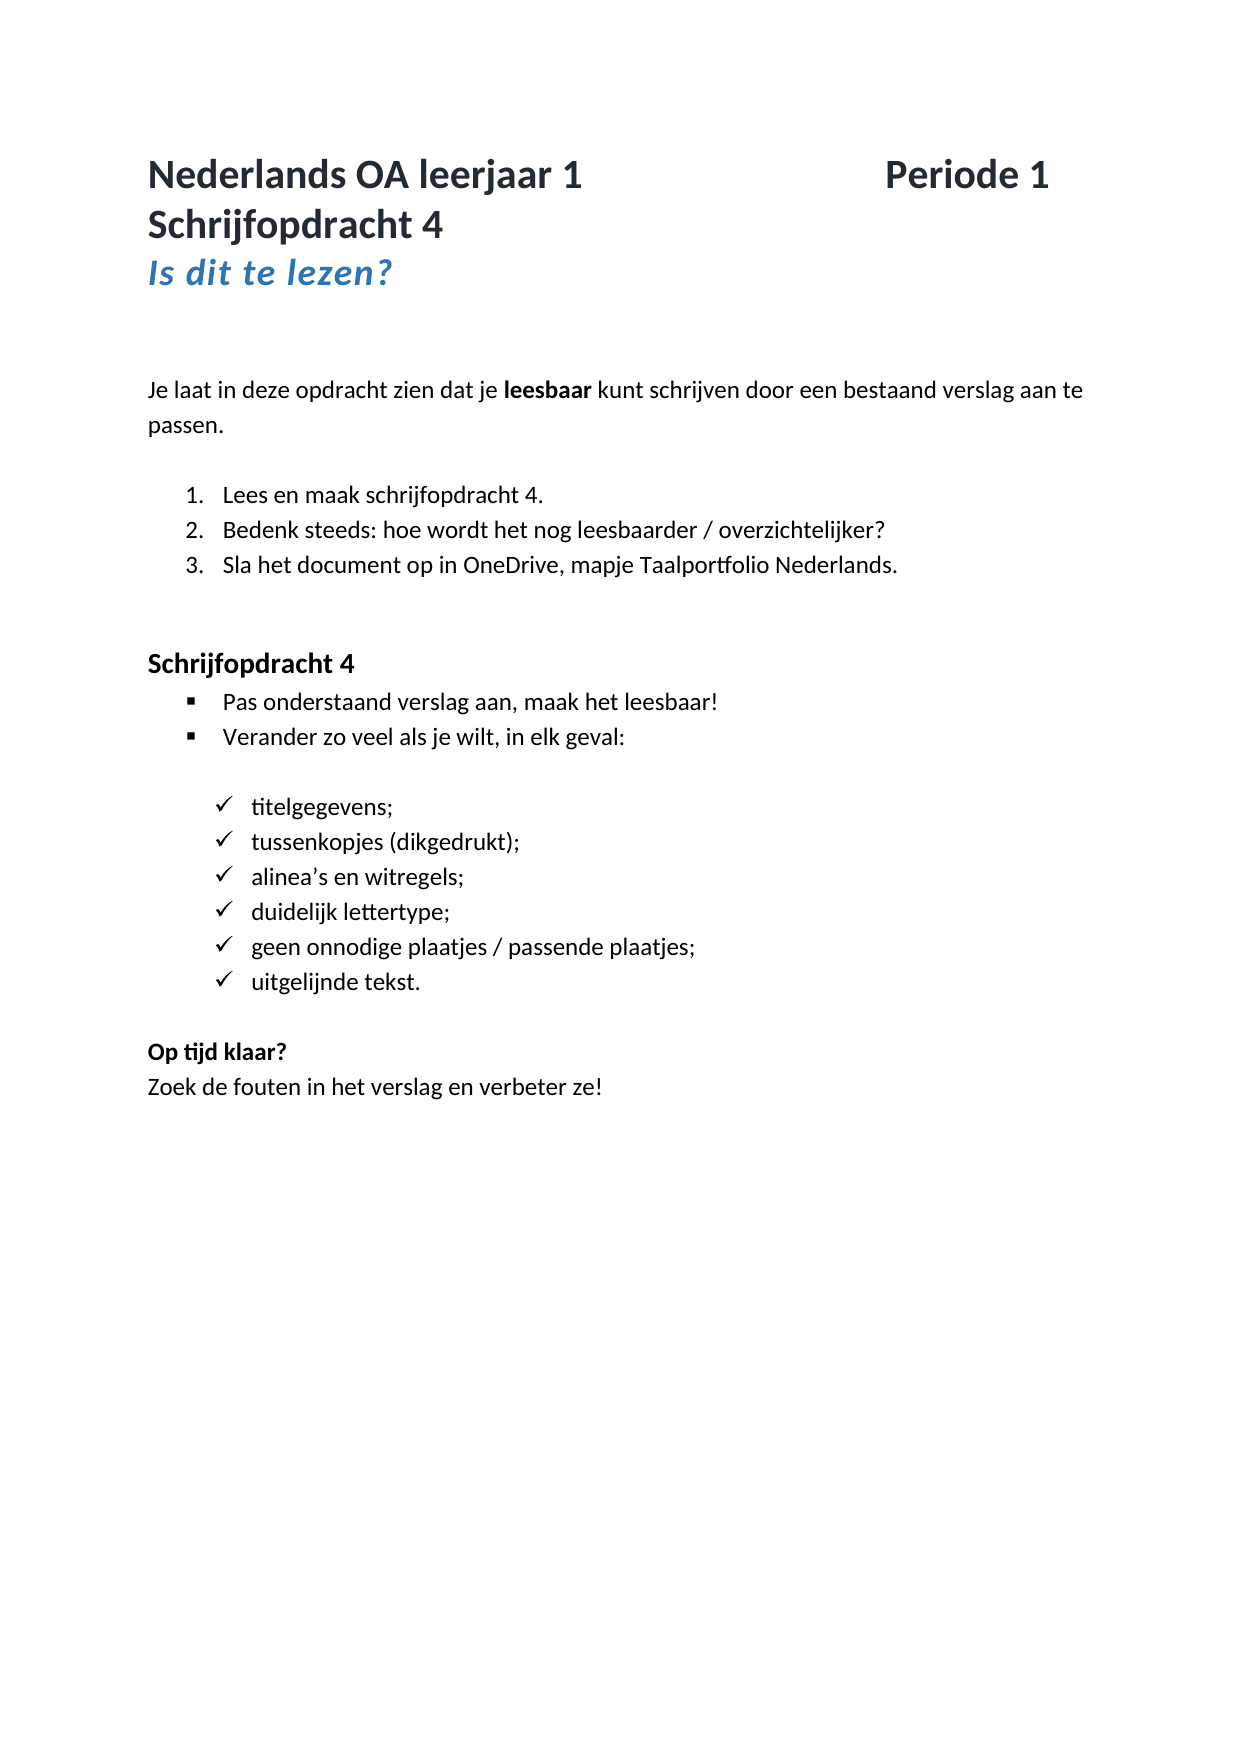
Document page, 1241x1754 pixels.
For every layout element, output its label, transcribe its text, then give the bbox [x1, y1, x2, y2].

text Zoek de fouten in het verslag en verbeter ze! [148, 1071, 1093, 1101]
list duidelijk lettertype; [213, 896, 1093, 926]
text Op tijd klaar? [148, 1036, 1093, 1066]
list Pas onderstaand verslag aan, maak het leesbaar! [185, 686, 1093, 716]
list geen onnodige plaatjes / passende plaatjes; [213, 931, 1093, 961]
list alinea’s en witregels; [213, 861, 1093, 891]
list uitgelijnde tekst. [213, 966, 1093, 996]
list tussenkopjes (dikgedrukt); [213, 826, 1093, 856]
list Lees en maak schrijfopdracht 4. [185, 479, 1093, 510]
subtitle Is dit te lezen? [148, 249, 1122, 295]
list titelgegevens; [213, 791, 1093, 821]
text Je laat in deze opdracht zien dat je leesbaar kunt schrijven door een bestaand verslag aan te passen. [148, 374, 1093, 440]
text Schrijfopdracht 4 [148, 645, 1093, 681]
list Verander zo veel als je wilt, in elk geval: [185, 721, 1093, 751]
list Sla het document op in OneDrive, mapje Taalportfolio Nederlands. [185, 549, 1093, 580]
subtitle Schrijfopdracht 4 [148, 198, 1166, 249]
list Bedenk steeds: hoe wordt het nog leesbaarder / overzichtelijker? [185, 514, 1093, 545]
subtitle Nederlands OA leerjaar 1 Periode 1 [148, 148, 1166, 198]
